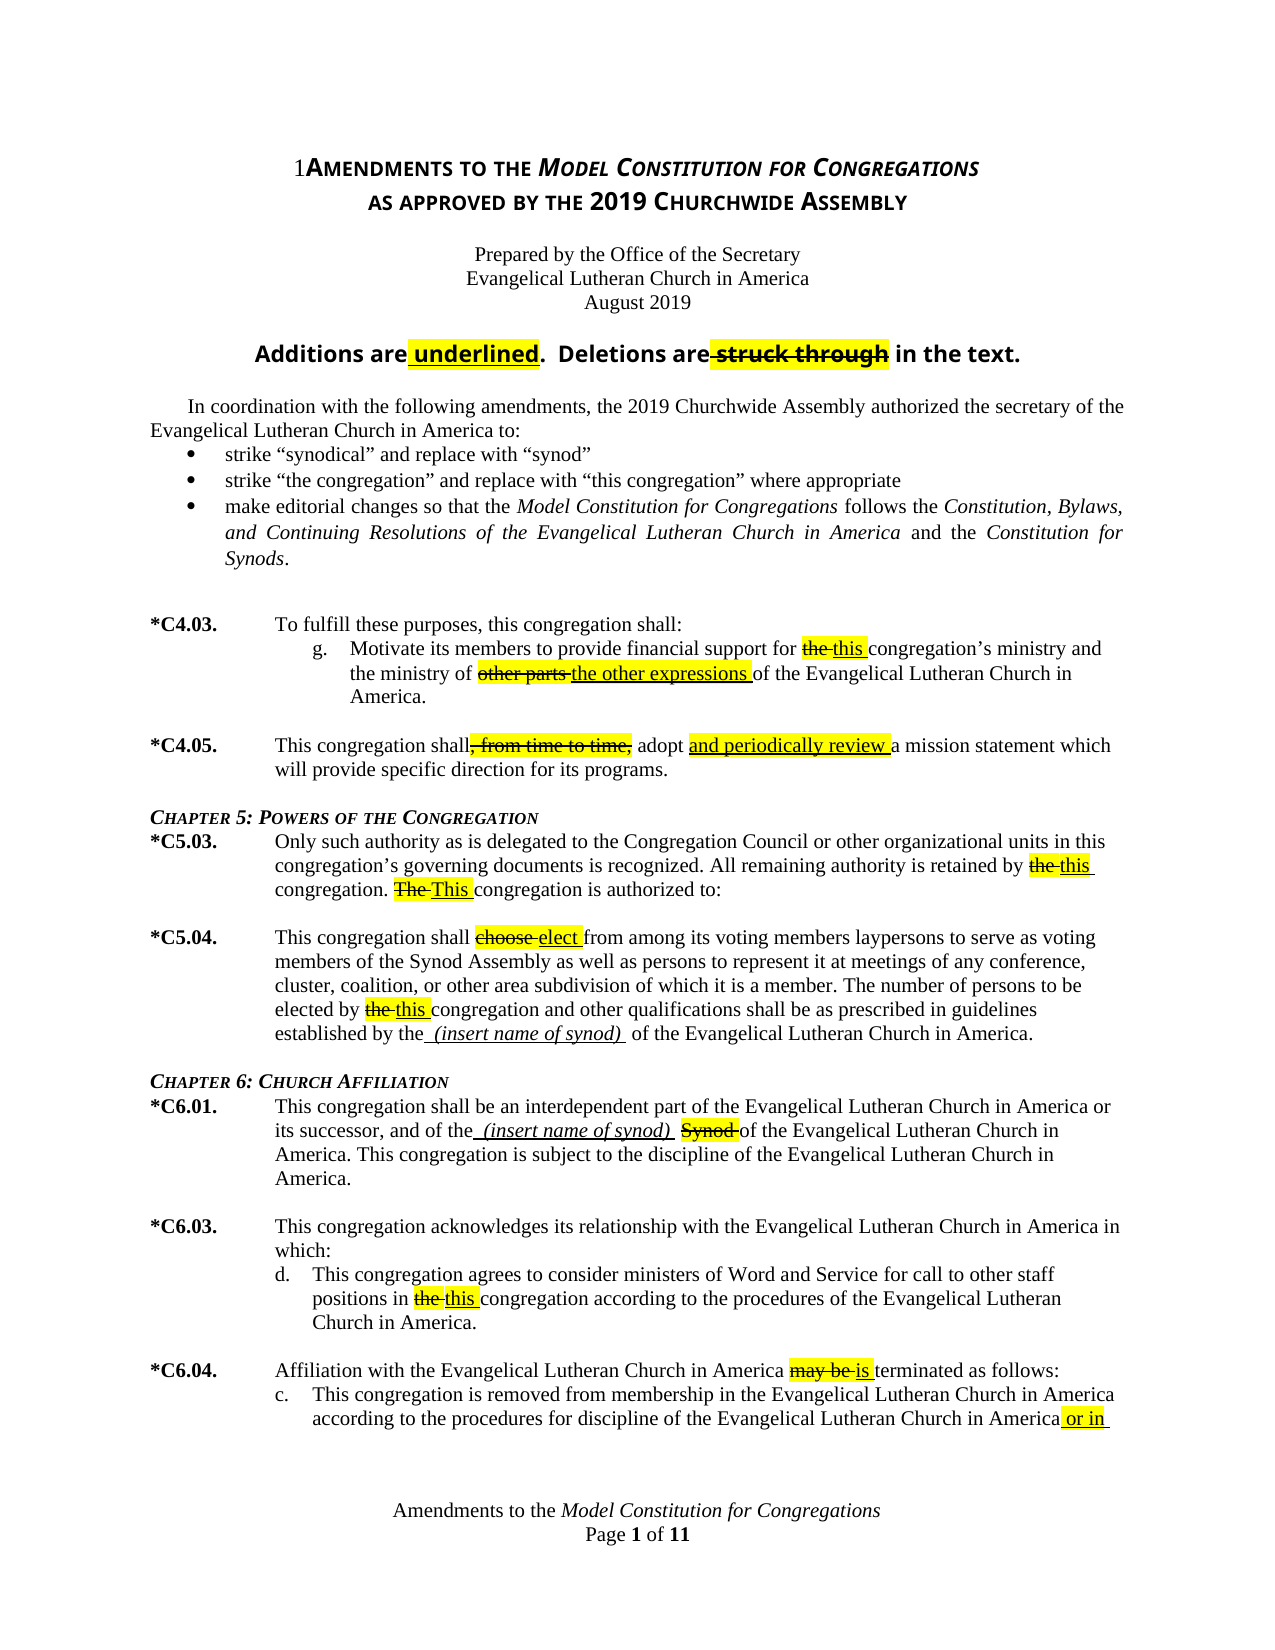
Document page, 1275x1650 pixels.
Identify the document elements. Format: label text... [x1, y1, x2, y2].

list strike “synodical” and replace with “synod” [187, 442, 1125, 466]
text *C6.04. Affiliation with the Evangelical Lutheran Church in America may be is terminated as follows: [150, 1358, 789, 1382]
text *C6.04. Affiliation with the Evangelical Lutheran Church in America may be is terminated as follows: [874, 1358, 1125, 1382]
text *C6.01. This congregation shall be an interdependent part of the Evangelical Lutheran Church in America or its successor, and of the (insert name of synod) Synod of the Evangelical Lutheran Church in America. This congregation is subject to the discipline of the Evangelical Lutheran Church in America. [150, 1093, 1125, 1190]
text *C5.03. Only such authority as is delegated to the Congregation Council or other organizational units in this congregation’s governing documents is recognized. All remaining authority is retained by the this congregation. The This congregation is authorized to: [150, 829, 1125, 901]
text as approved by the 2019 Churchwide Assembly [150, 184, 1125, 218]
text *C5.04. This congregation shall choose elect from among its voting members laypersons to serve as voting members of the Synod Assembly as well as persons to represent it at meetings of any conference, cluster, coalition, or other area subdivision of which it is a member. The number of persons to be elected by the this congregation and other qualifications shall be as prescribed in guidelines established by the (insert name of synod) of the Evangelical Lutheran Church in America. [150, 925, 1125, 1045]
list make editorial changes so that the Model Constitution for Congregations follows the Constitution, Bylaws, and Continuing Resolutions of the Evangelical Lutheran Church in America and the Constitution for Synods. [187, 494, 1125, 570]
text Additions are underlined. Deletions are struck through in the text. [150, 338, 1125, 370]
text g. Motivate its members to provide financial support for the this congregation’s ministry and the ministry of other parts the other expressions of the Evangelical Lutheran Church in America. [150, 636, 1125, 708]
text Evangelical Lutheran Church in America [150, 266, 1125, 290]
text Chapter 5: Powers of the Congregation [150, 805, 1125, 829]
text d. This congregation agrees to consider ministers of Word and Service for call to other staff positions in the this congregation according to the procedures of the Evangelical Lutheran Church in America. [150, 1262, 1125, 1334]
text *C4.03. To fulfill these purposes, this congregation shall: [150, 612, 1125, 636]
text Chapter 6: Church Affiliation [150, 1069, 1125, 1093]
text August 2019 [150, 290, 1125, 314]
text In coordination with the following amendments, the 2019 Churchwide Assembly authorized the secretary of the Evangelical Lutheran Church in America to: [150, 394, 1125, 442]
text *C6.03. This congregation acknowledges its relationship with the Evangelical Lutheran Church in America in which: [150, 1214, 1125, 1262]
list strike “the congregation” and replace with “this congregation” where appropriate [187, 468, 1125, 492]
text *C4.05. This congregation shall, from time to time, adopt and periodically review a mission statement which will provide specific direction for its programs. [150, 733, 1125, 781]
text Amendments to the Model Constitution for Congregations [150, 150, 1125, 184]
text Prepared by the Office of the Secretary [150, 242, 1125, 266]
